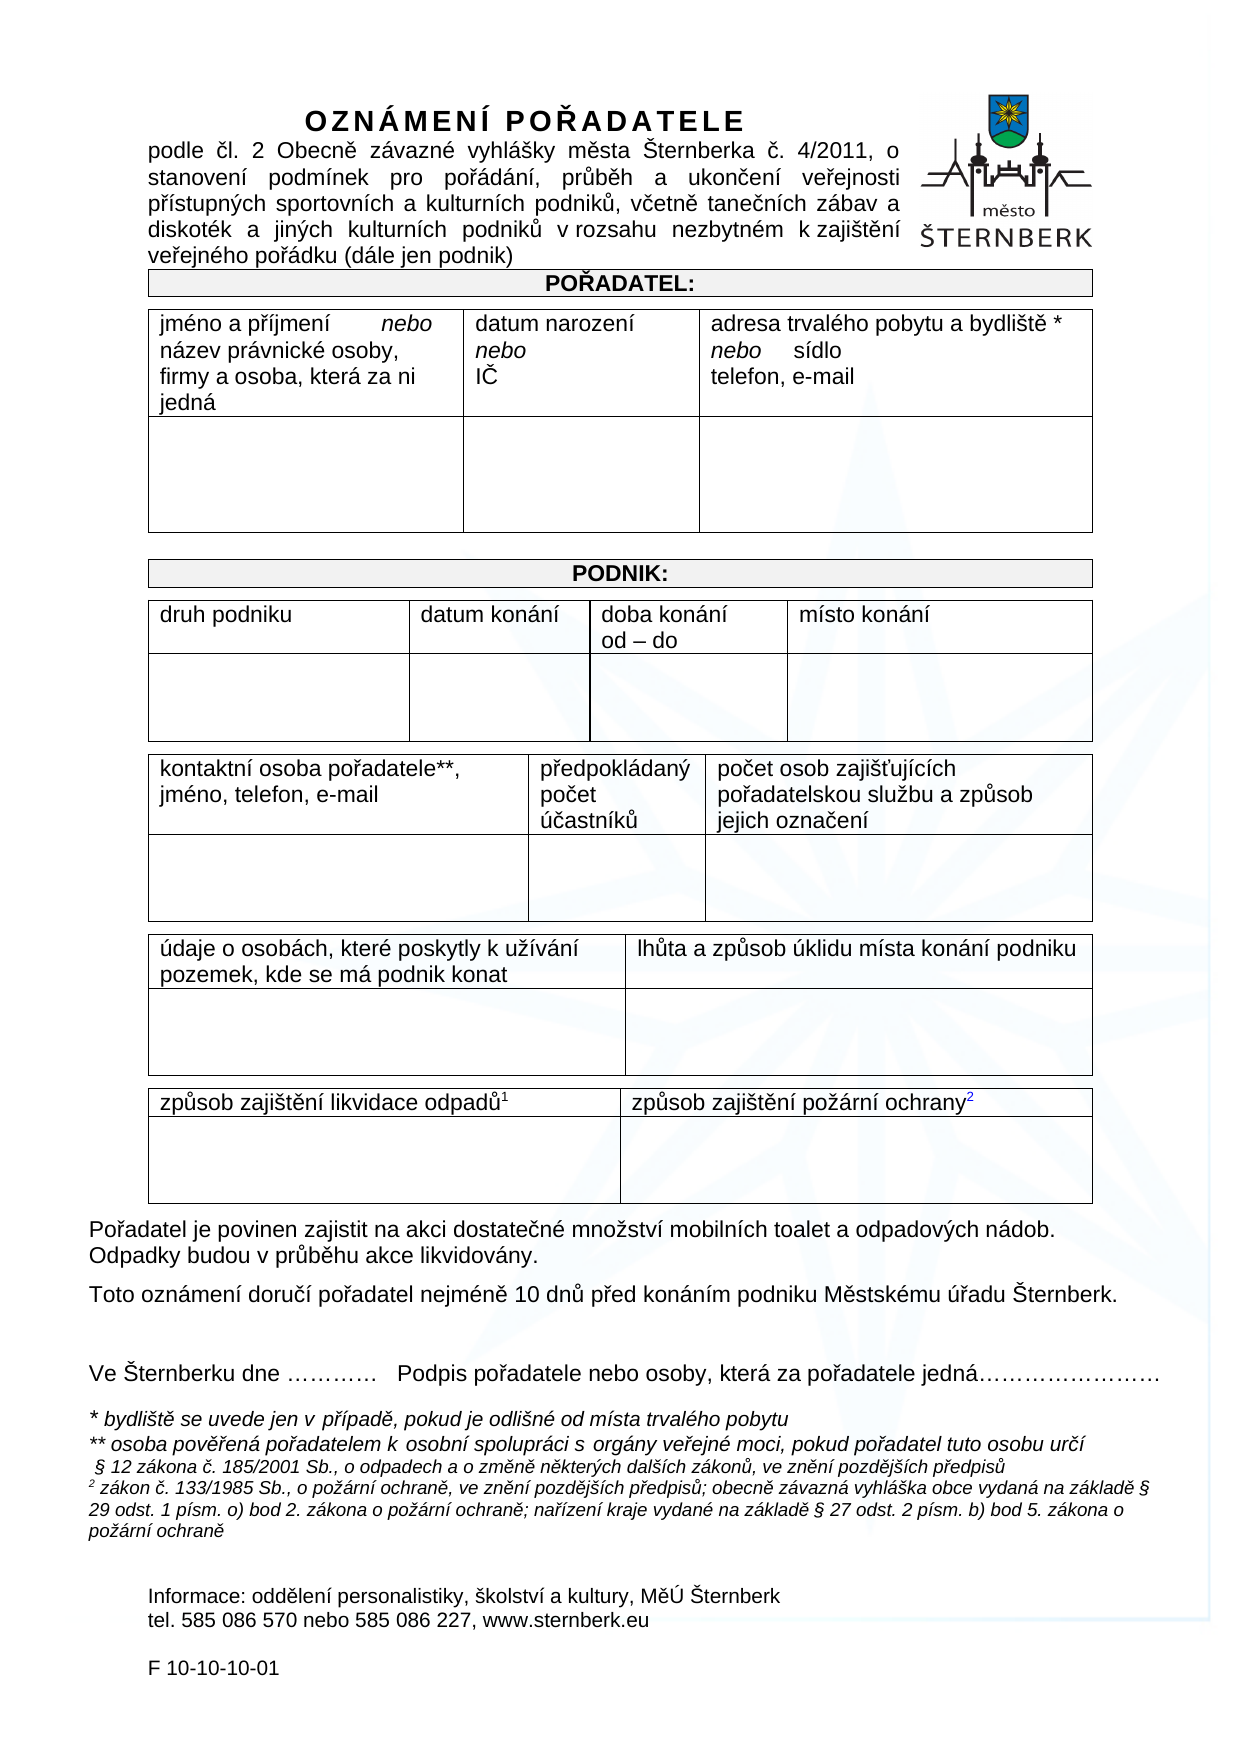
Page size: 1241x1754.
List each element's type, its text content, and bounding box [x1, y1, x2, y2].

table_cell [410, 654, 589, 741]
text * bydliště se uvede jen v případě, pokud je odlišné od místa trvalého pobytu [89, 1405, 1167, 1432]
text Ve Šternberku dne ………… Podpis pořadatele nebo osoby, která za pořadatele jedná…………………… [89, 1359, 1167, 1386]
table_cell [149, 1117, 620, 1203]
text ** osoba pověřená pořadatelem k osobní spolupráci s orgány veřejné moci, pokud pořadatel tuto osobu určí [89, 1432, 1167, 1456]
text 2 zákon č. 133/1985 Sb., o požární ochraně, ve znění pozdějších předpisů; obecně závazná vyhláška obce vydaná na základě § 29 odst. 1 písm. o) bod 2. zákona o požární ochraně; nařízení kraje vydané na základě § 27 odst. 2 písm. b) bod 5. zákona o požární ochraně [89, 1477, 1167, 1542]
table_cell [149, 417, 463, 532]
table_header údaje o osobách, které poskytly k užívání pozemek, kde se má podnik konat [149, 935, 625, 988]
table_header kontaktní osoba pořadatele**, jméno, telefon, e-mail [149, 755, 528, 834]
table_cell [626, 989, 1092, 1075]
text § 12 zákona č. 185/2001 Sb., o odpadech a o změně některých dalších zákonů, ve znění pozdějších předpisů [89, 1456, 1167, 1477]
table_header předpokládaný počet účastníků [529, 755, 705, 834]
table_header doba konání od – do [591, 601, 787, 653]
table_cell [464, 417, 699, 532]
table_header druh podniku [149, 601, 409, 653]
table_cell [788, 654, 1092, 741]
table_header adresa trvalého pobytu a bydliště * nebo sídlo telefon, e-mail [700, 310, 1092, 416]
table_header lhůta a způsob úklidu místa konání podniku [626, 935, 1092, 988]
table_cell [621, 1117, 1092, 1203]
text OZNÁMENÍ POŘADATELE [148, 103, 1092, 137]
table_header způsob zajištění požární ochrany2 [621, 1089, 1092, 1116]
table_cell [149, 654, 409, 741]
table_header počet osob zajišťujících pořadatelskou službu a způsob jejich označení [706, 755, 1092, 834]
table_header místo konání [788, 601, 1092, 653]
table_cell [149, 989, 625, 1075]
text Pořadatel je povinen zajistit na akci dostatečné množství mobilních toalet a odpadových nádob. [89, 1216, 1167, 1242]
text Toto oznámení doručí pořadatel nejméně 10 dnů před konáním podniku Městskému úřadu Šternberk. [89, 1281, 1167, 1307]
table_header POŘADATEL: [149, 270, 1092, 296]
table_header PODNIK: [149, 560, 1092, 587]
picture [0, 0, 1240, 1720]
table_header datum konání [410, 601, 589, 653]
table_cell [700, 417, 1092, 532]
table_cell [149, 835, 528, 921]
table_header způsob zajištění likvidace odpadů1 [149, 1089, 620, 1116]
text podle čl. 2 Obecně závazné vyhlášky města Šternberka č. 4/2011, o stanovení podmínek pro pořádání, průběh a ukončení veřejnosti přístupných sportovních a kulturních podniků, včetně tanečních zábav a diskoték a jiných kulturních podniků v rozsahu nezbytném k zajištění veřejného pořádku (dále jen podnik) [148, 137, 1092, 269]
text Odpadky budou v průběhu akce likvidovány. [89, 1242, 1167, 1268]
table_cell [529, 835, 705, 921]
table_header jméno a příjmení nebo název právnické osoby, firmy a osoba, která za ni jedná [149, 310, 463, 416]
table_header datum narození nebo IČ [464, 310, 699, 416]
table_cell [591, 654, 787, 741]
table_cell [706, 835, 1092, 921]
